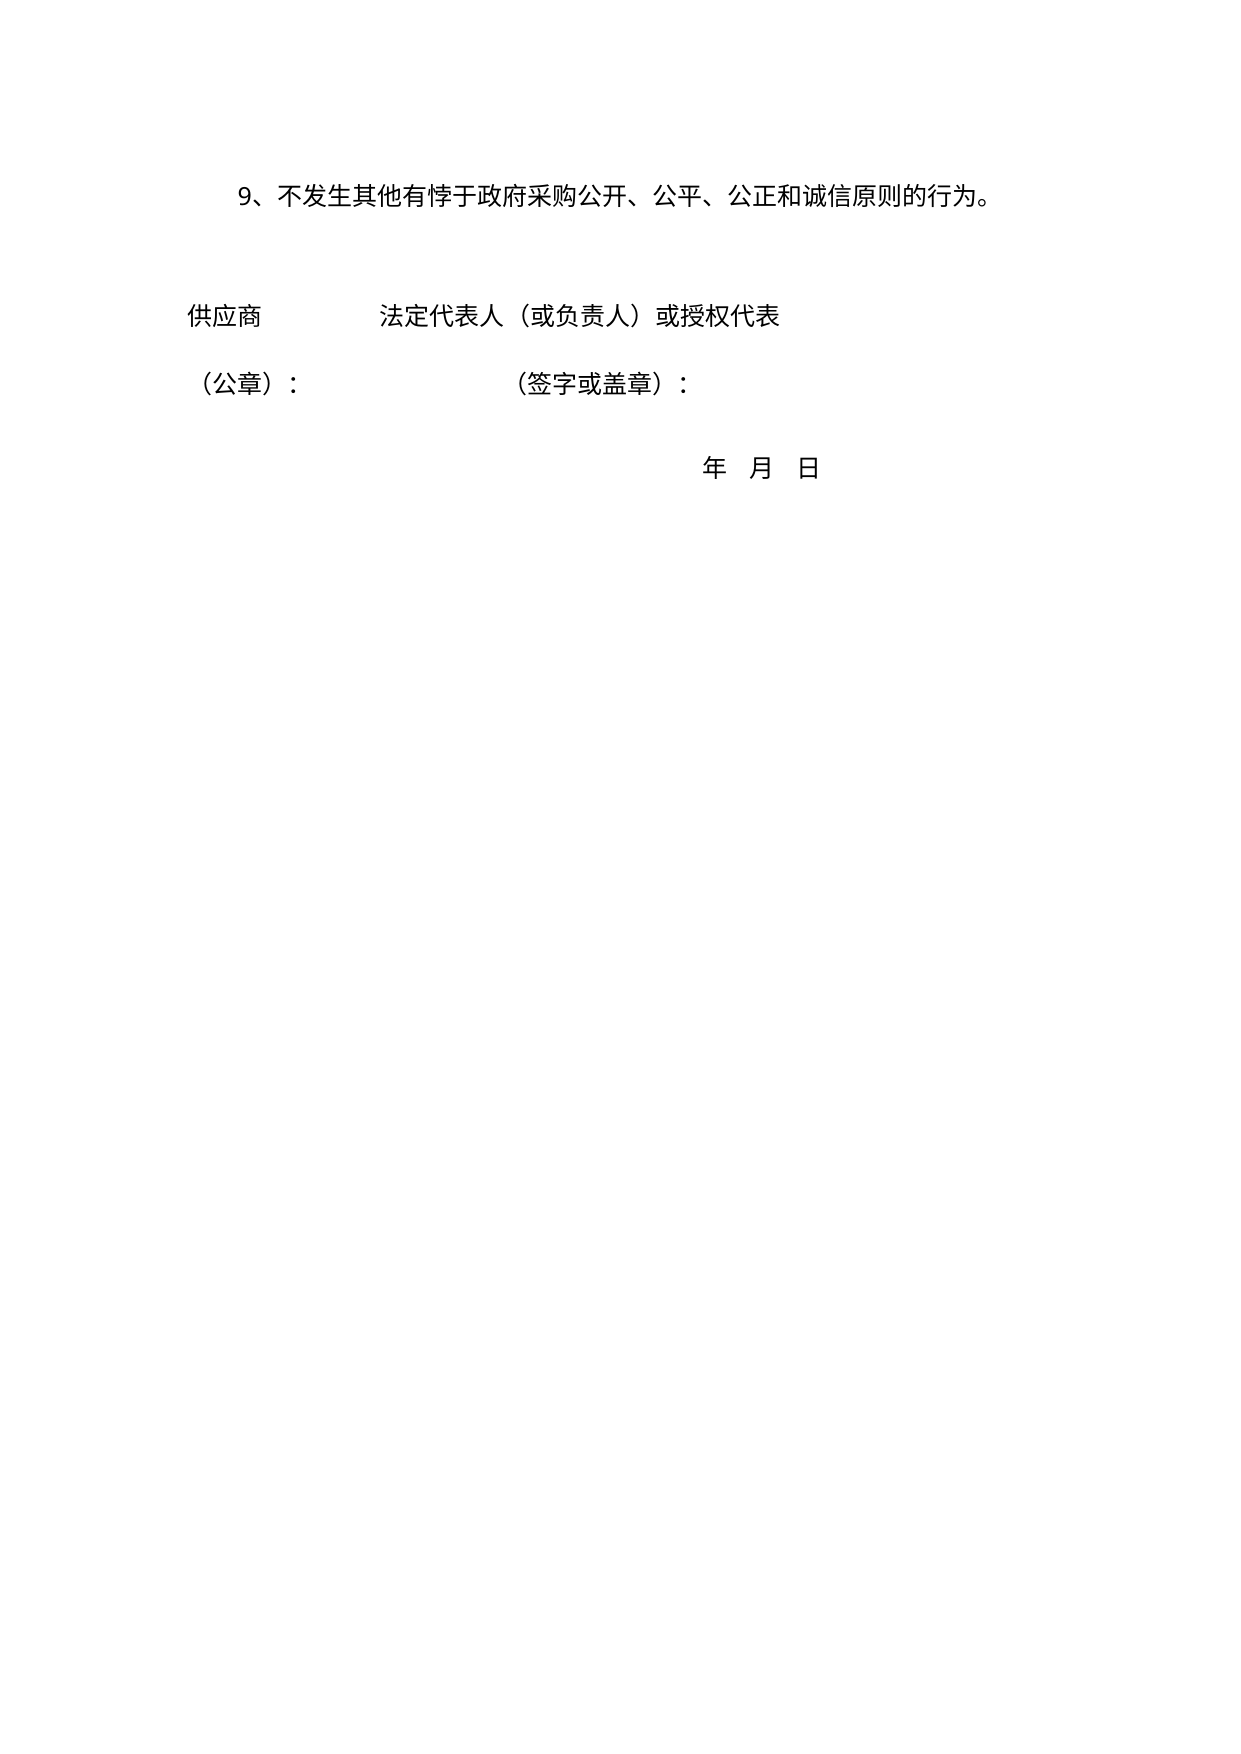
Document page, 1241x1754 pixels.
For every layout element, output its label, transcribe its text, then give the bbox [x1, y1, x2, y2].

text 9、不发生其他有悖于政府采购公开、公平、公正和诚信原则的行为。 [187, 162, 1053, 227]
text 供应商 法定代表人（或负责人）或授权代表 [187, 296, 1053, 332]
text （公章）： （签字或盖章）： [187, 351, 1053, 416]
text 年 月 日 [187, 434, 1053, 499]
